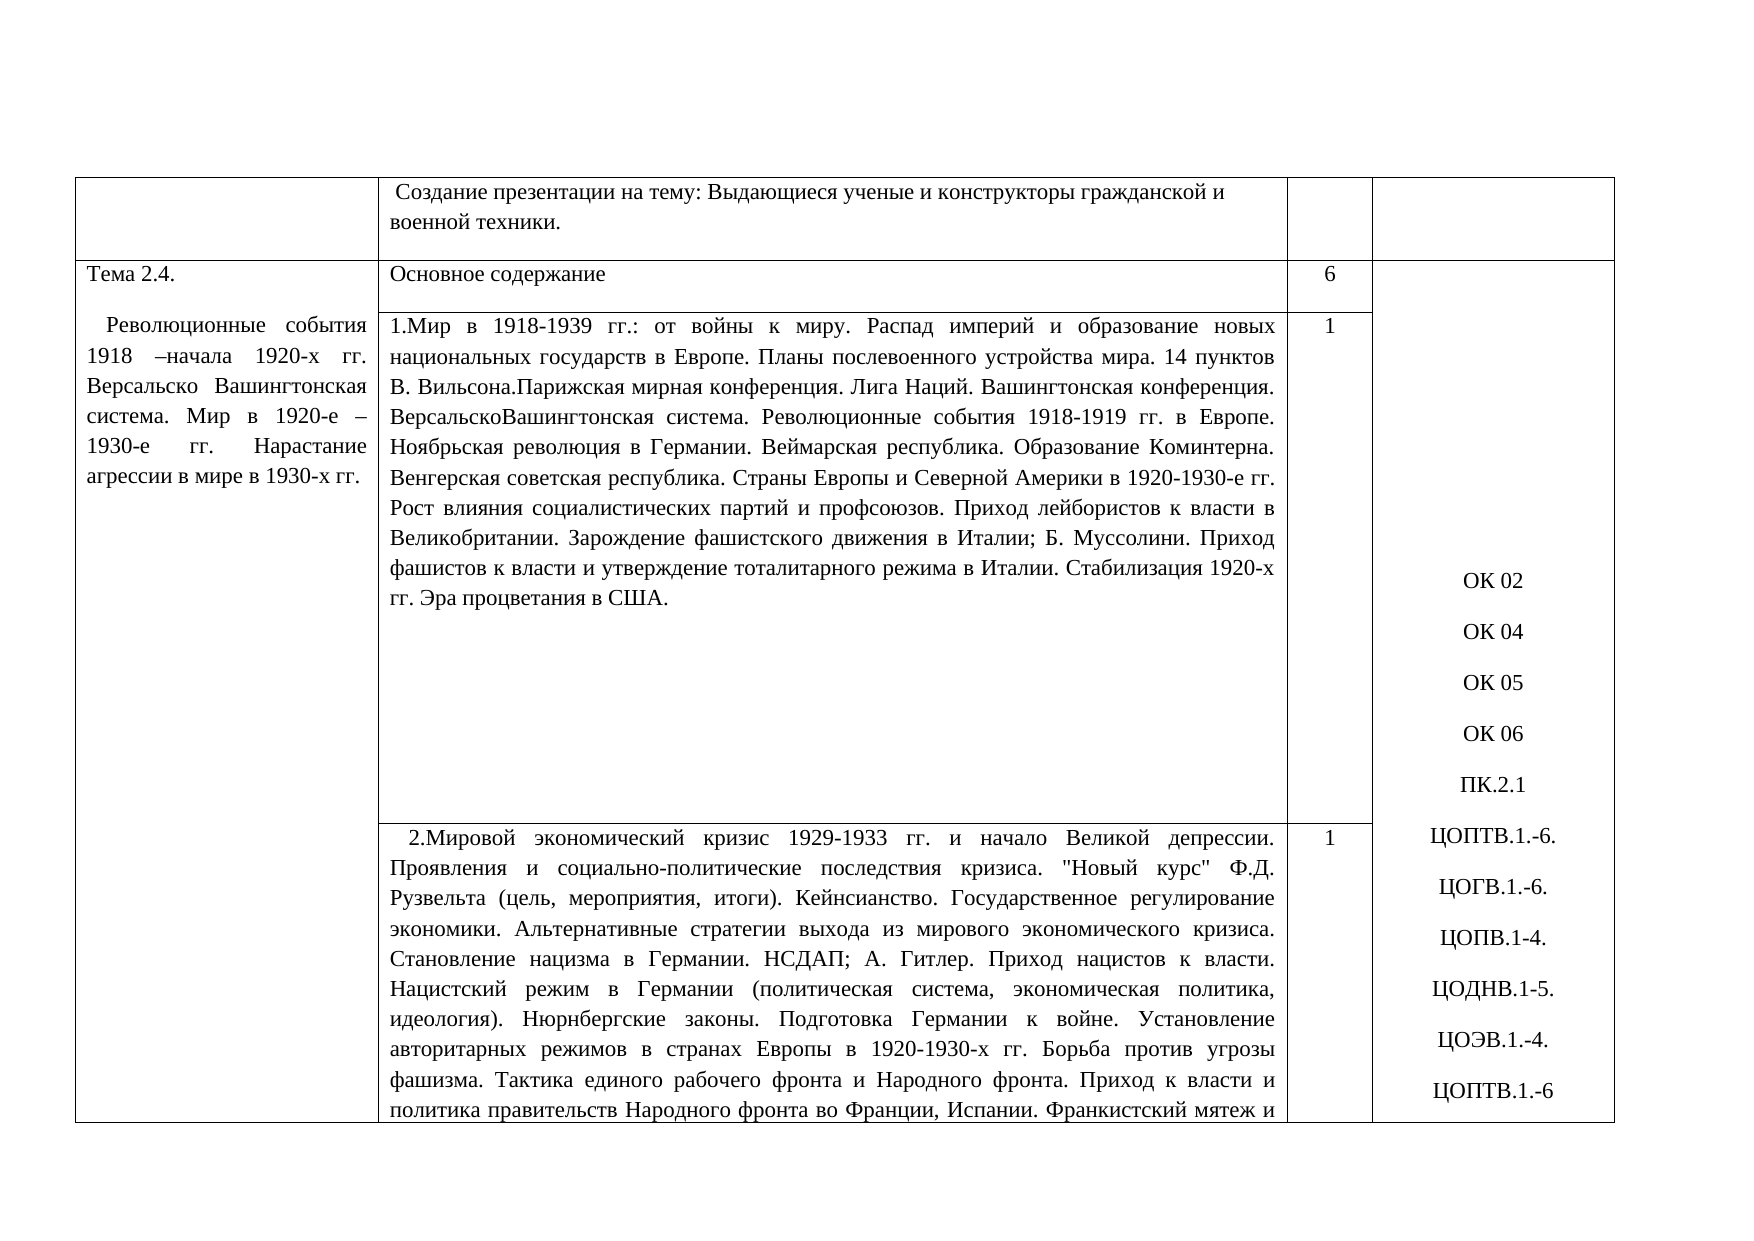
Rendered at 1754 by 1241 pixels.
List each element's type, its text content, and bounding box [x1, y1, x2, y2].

table_cell Тема 2.4. Революционные события 1918 –начала 1920-х гг. Версальско Вашингтонская система. Мир в 1920-е – 1930-е гг. Нарастание агрессии в мире в 1930-х гг. [76, 261, 378, 1122]
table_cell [379, 178, 1287, 259]
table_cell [379, 824, 1287, 1122]
table_cell 1 [1288, 313, 1372, 823]
table_cell ОК 02 ОК 04 ОК 05 ОК 06 ПК.2.1 ЦОПТВ.1.-6. ЦОГВ.1.-6. ЦОПВ.1-4. ЦОДНВ.1-5. ЦОЭВ.1.-4. ЦОПТВ.1.-6 [1373, 261, 1614, 1122]
table_cell Основное содержание [379, 261, 1287, 312]
table_cell 1 [1288, 824, 1372, 1122]
table_cell 1 [1288, 178, 1372, 259]
table_cell 1.Мир в 1918-1939 гг.: от войны к миру. Распад империй и образование новых национальных государств в Европе. Планы послевоенного устройства мира. 14 пунктов В. Вильсона.Парижская мирная конференция. Лига Наций. Вашингтонская конференция. ВерсальскоВашингтонская система. Революционные события 1918-1919 гг. в Европе. Ноябрьская революция в Германии. Веймарская республика. Образование Коминтерна. Венгерская советская республика. Страны Европы и Северной Америки в 1920-1930-е гг. Рост влияния социалистических партий и профсоюзов. Приход лейбористов к власти в Великобритании. Зарождение фашистского движения в Италии; Б. Муссолини. Приход фашистов к власти и утверждение тоталитарного режима в Италии. Стабилизация 1920-х гг. Эра процветания в США. [379, 313, 1287, 823]
table_cell 6 [1288, 261, 1372, 312]
